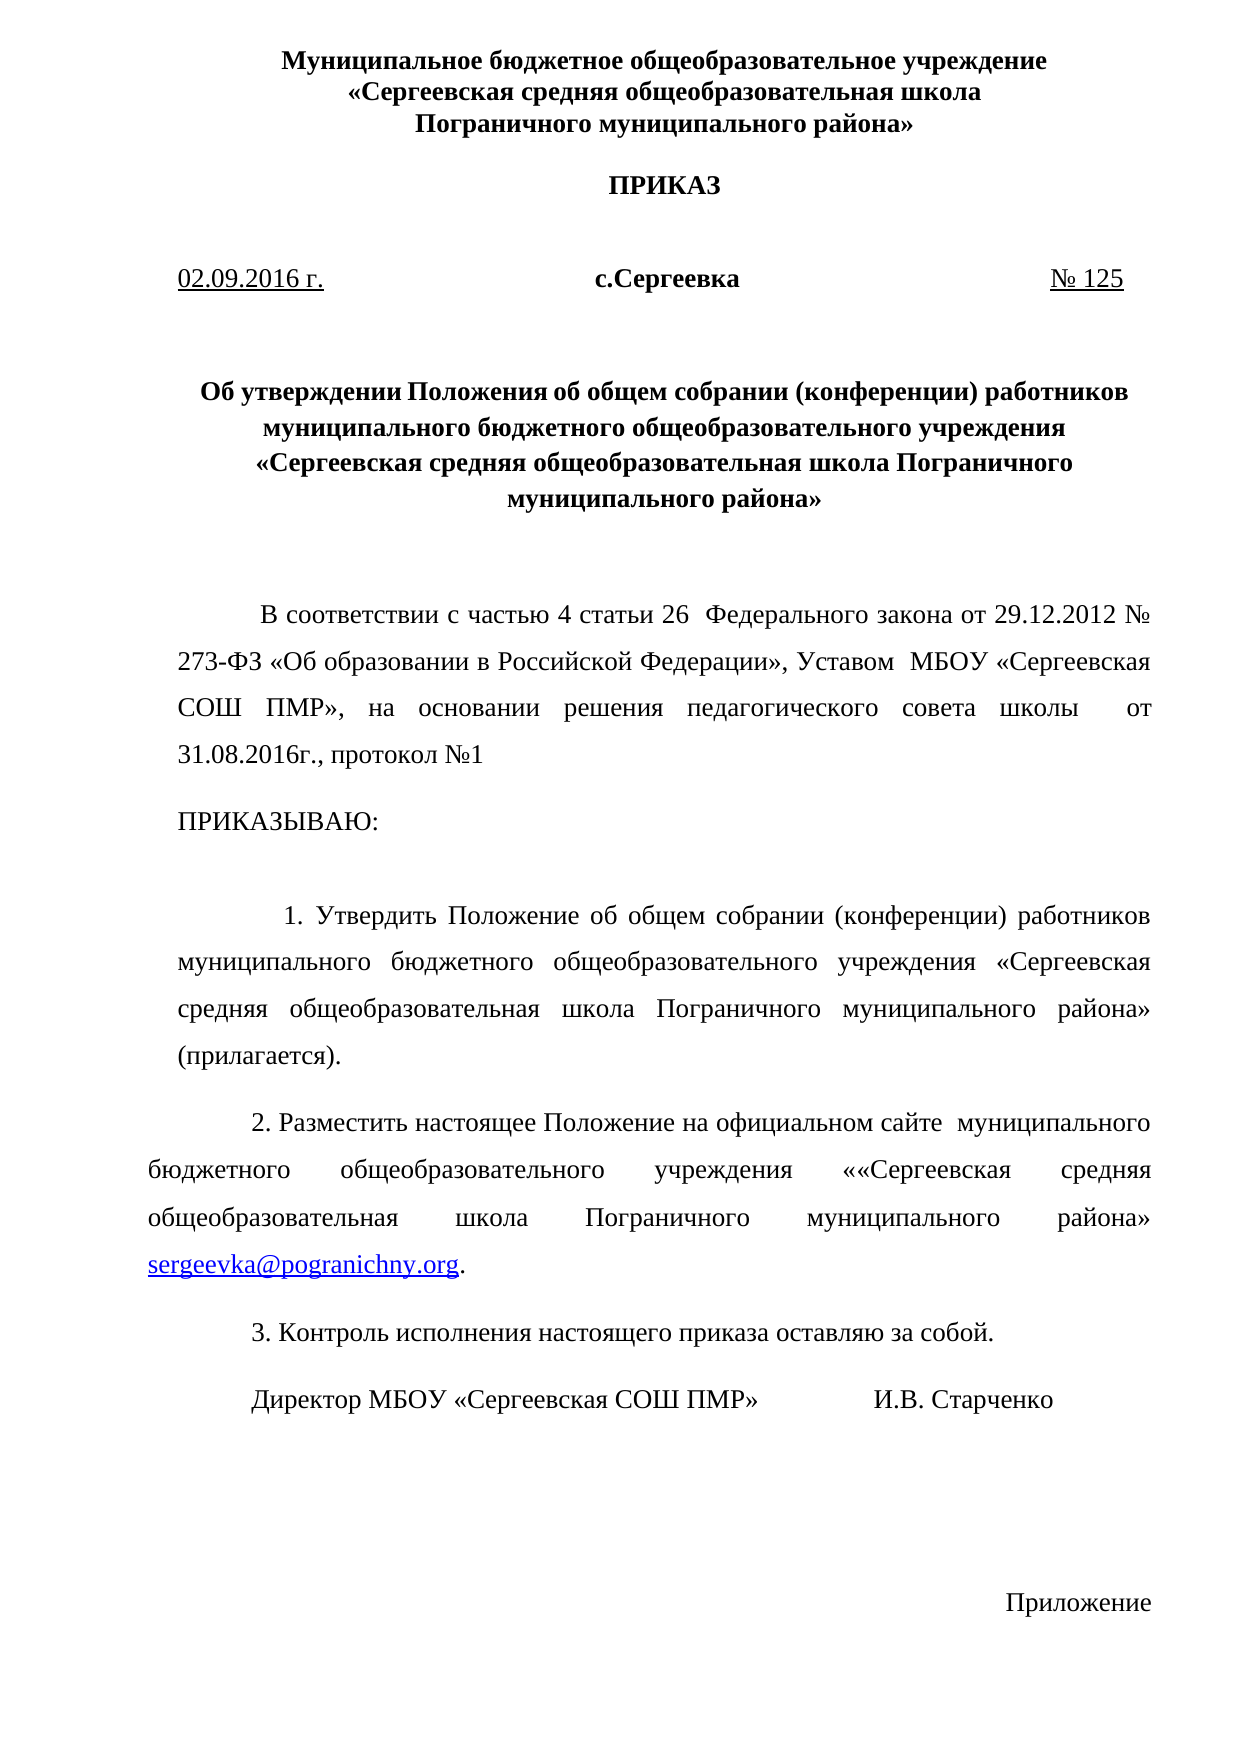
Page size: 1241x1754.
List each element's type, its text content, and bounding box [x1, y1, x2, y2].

text 1. Утвердить Положение об общем собрании (конференции) работников муниципального бюджетного общеобразовательного учреждения «Сергеевская средняя общеобразовательная школа Пограничного муниципального района» (прилагается). [177, 899, 1152, 1070]
text 3. Контроль исполнения настоящего приказа оставляю за собой. [148, 1316, 1152, 1347]
text 02.09.2016 г. с.Сергеевка № 125 [177, 262, 1152, 293]
text Муниципальное бюджетное общеобразовательное учреждение «Сергеевская средняя общеобразовательная школа [177, 44, 1152, 107]
text 2. Разместить настоящее Положение на официальном сайте муниципального бюджетного общеобразовательного учреждения ««Сергеевская средняя общеобразовательная школа Пограничного муниципального района» sergeevka@pogranichny.org. [148, 1106, 1152, 1279]
text Директор МБОУ «Сергеевская СОШ ПМР» И.В. Старченко [148, 1383, 1152, 1414]
text Пограничного муниципального района» [177, 107, 1152, 138]
text В соответствии с частью 4 статьи 26 Федерального закона от 29.12.2012 № 273-ФЗ «Об образовании в Российской Федерации», Уставом МБОУ «Сергеевская СОШ ПМР», на основании решения педагогического совета школы от 31.08.2016г., протокол №1 [177, 598, 1152, 769]
text ПРИКАЗ [177, 169, 1152, 200]
text Об утверждении Положения об общем собрании (конференции) работников муниципального бюджетного общеобразовательного учреждения «Сергеевская средняя общеобразовательная школа Пограничного муниципального района» [177, 375, 1152, 513]
text ПРИКАЗЫВАЮ: [177, 805, 1152, 837]
text Приложение [177, 1586, 1152, 1617]
